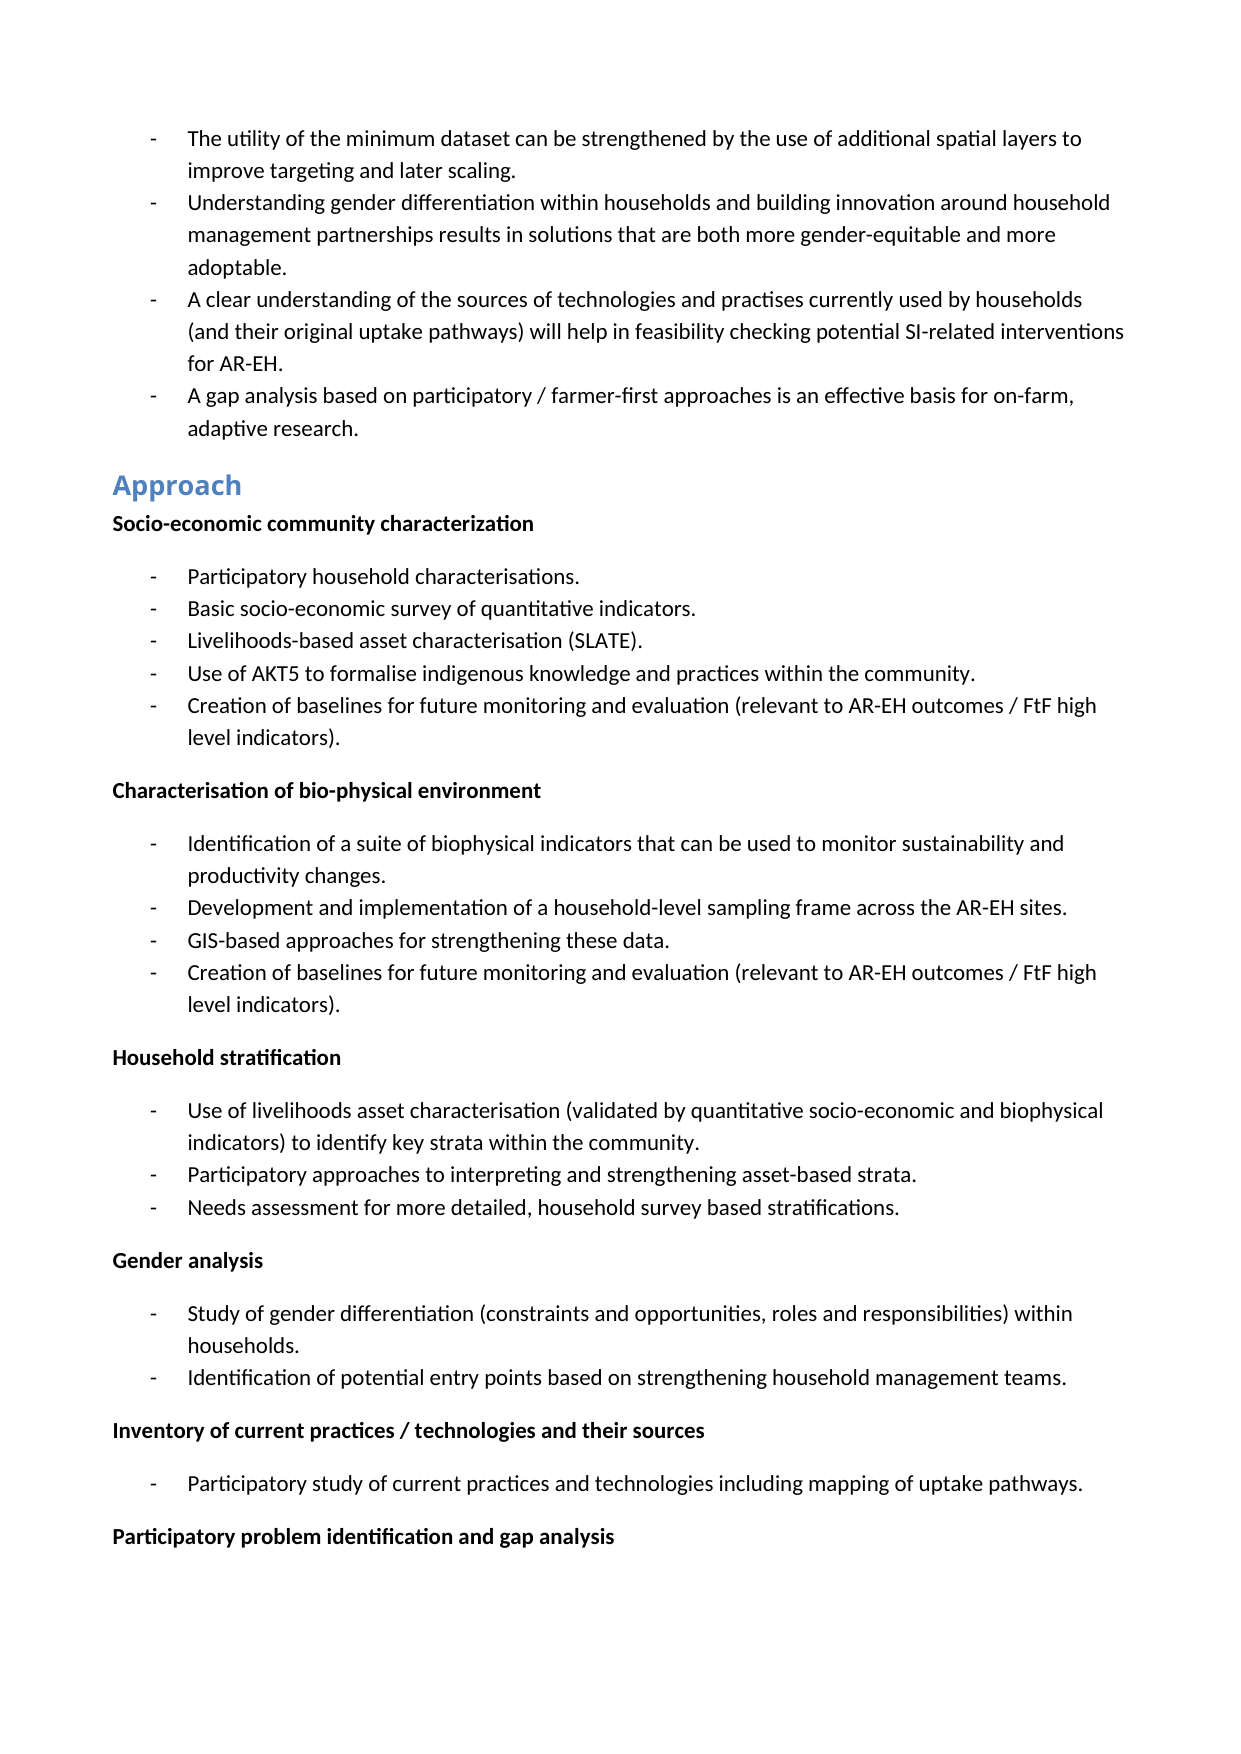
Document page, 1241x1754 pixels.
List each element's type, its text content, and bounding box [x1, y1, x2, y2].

text Inventory of current practices / technologies and their sources [112, 1416, 1128, 1444]
subtitle Approach [112, 467, 1128, 504]
list Basic socio-economic survey of quantitative indicators. [150, 594, 1128, 622]
list Use of AKT5 to formalise indigenous knowledge and practices within the community. [150, 659, 1128, 687]
list A clear understanding of the sources of technologies and practises currently used by households (and their original uptake pathways) will help in feasibility checking potential SI-related interventions for AR-EH. [150, 285, 1128, 377]
list Study of gender differentiation (constraints and opportunities, roles and responsibilities) within households. [150, 1299, 1128, 1359]
text Characterisation of bio-physical environment [112, 776, 1128, 804]
list Creation of baselines for future monitoring and evaluation (relevant to AR-EH outcomes / FtF high level indicators). [150, 958, 1128, 1018]
text Participatory problem identification and gap analysis [112, 1522, 1128, 1550]
list Participatory approaches to interpreting and strengthening asset-based strata. [150, 1161, 1128, 1188]
list Creation of baselines for future monitoring and evaluation (relevant to AR-EH outcomes / FtF high level indicators). [150, 691, 1128, 751]
list A gap analysis based on participatory / farmer-first approaches is an effective basis for on-farm, adaptive research. [150, 382, 1128, 442]
list Livelihoods-based asset characterisation (SLATE). [150, 627, 1128, 654]
list Participatory study of current practices and technologies including mapping of uptake pathways. [150, 1469, 1128, 1497]
text Household stratification [112, 1043, 1128, 1071]
list Understanding gender differentiation within households and building innovation around household management partnerships results in solutions that are both more gender-equitable and more adoptable. [150, 188, 1128, 281]
list Participatory household characterisations. [150, 562, 1128, 590]
list GIS-based approaches for strengthening these data. [150, 926, 1128, 954]
list Development and implementation of a household-level sampling frame across the AR-EH sites. [150, 893, 1128, 922]
list Use of livelihoods asset characterisation (validated by quantitative socio-economic and biophysical indicators) to identify key strata within the community. [150, 1096, 1128, 1156]
list The utility of the minimum dataset can be strengthened by the use of additional spatial layers to improve targeting and later scaling. [150, 124, 1128, 184]
list Identification of a suite of biophysical indicators that can be used to monitor sustainability and productivity changes. [150, 829, 1128, 889]
text Socio-economic community characterization [112, 509, 1128, 537]
list Needs assessment for more detailed, household survey based stratifications. [150, 1193, 1128, 1221]
list Identification of potential entry points based on strengthening household management teams. [150, 1363, 1128, 1391]
text Gender analysis [112, 1246, 1128, 1274]
